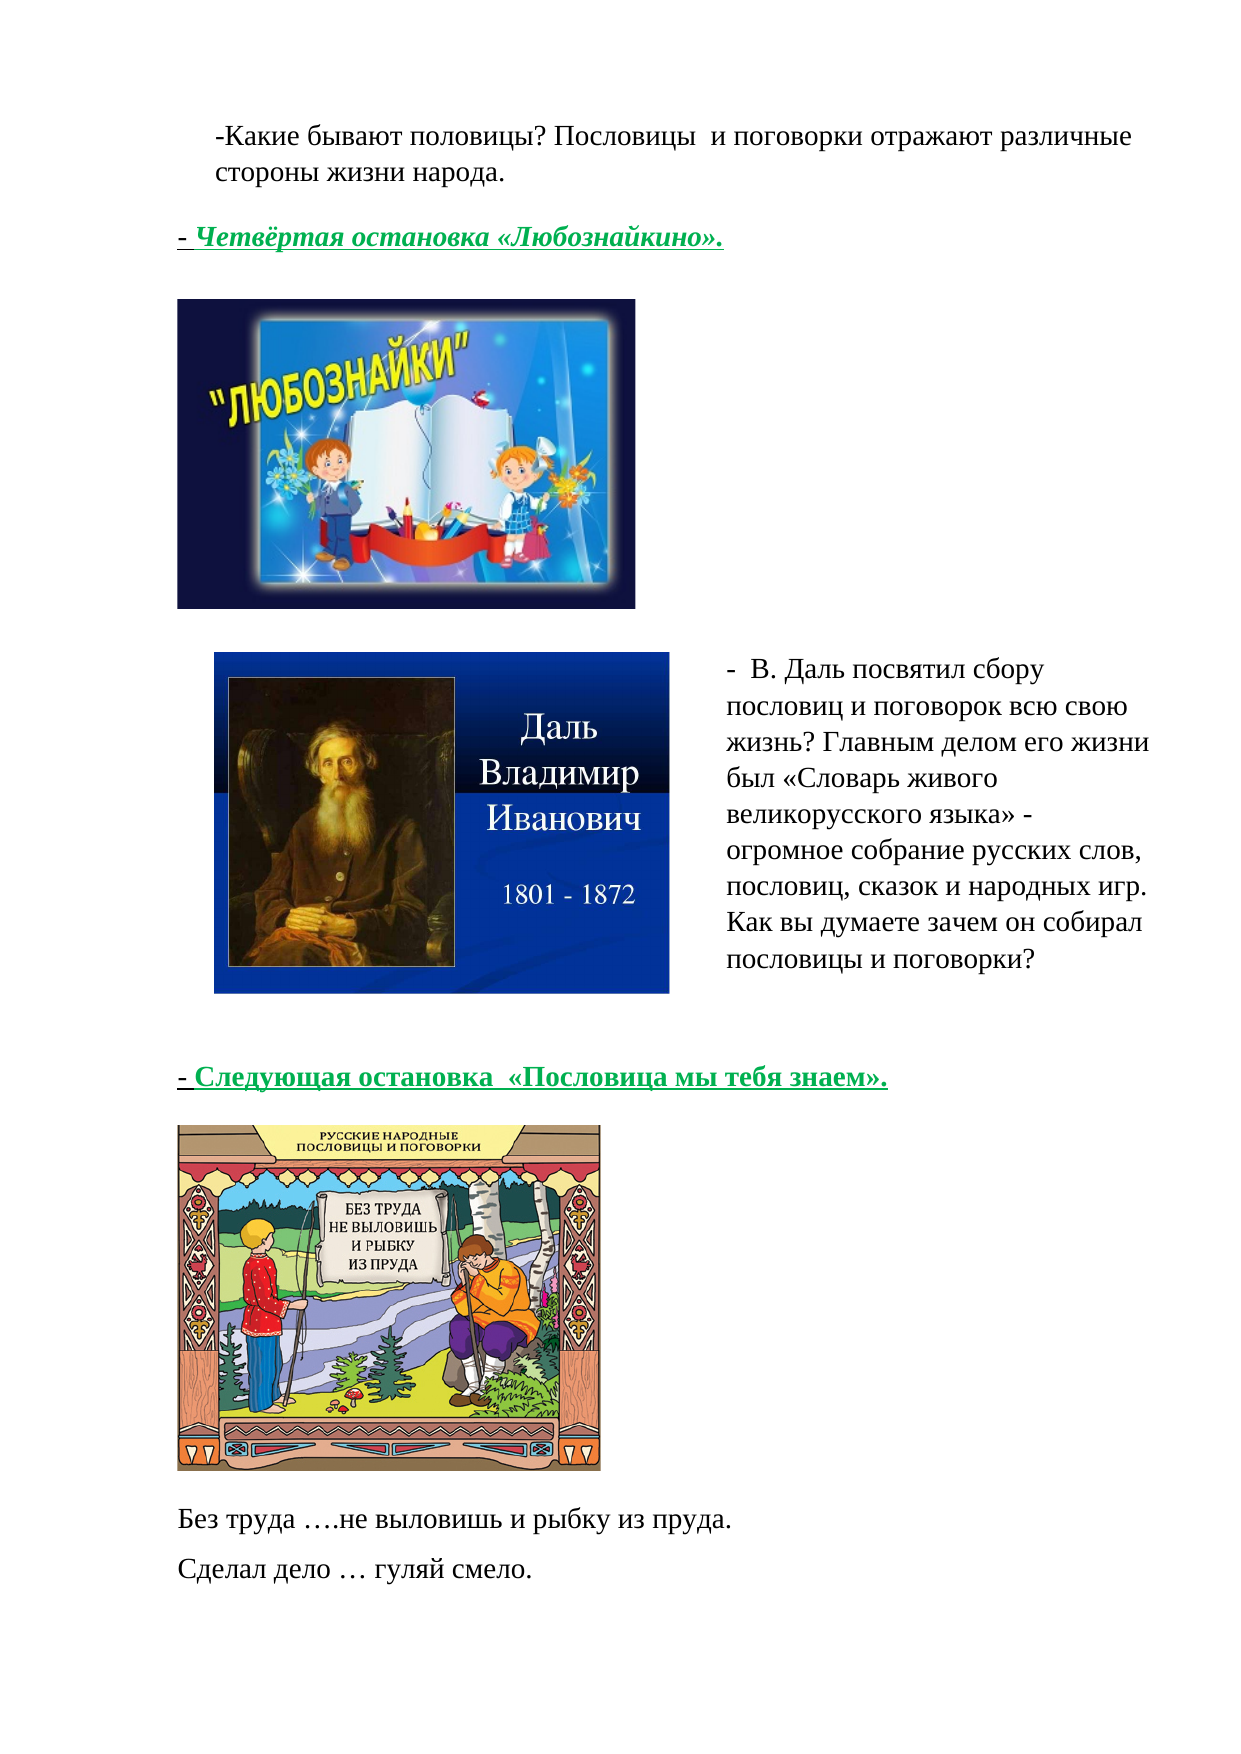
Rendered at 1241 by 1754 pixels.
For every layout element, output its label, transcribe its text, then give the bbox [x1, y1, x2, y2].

text - В. Даль посвятил сбору пословиц и поговорок всю свою жизнь? Главным делом его жизни был «Словарь живого великорусского языка» - огромное собрание русских слов, пословиц, сказок и народных игр. Как вы думаете зачем он собирал пословицы и поговорки? [670, 652, 1152, 974]
picture [214, 652, 670, 994]
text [177, 1501, 1152, 1585]
picture [177, 299, 636, 609]
text -Какие бывают половицы? Пословицы и поговорки отражают различные стороны жизни народа. [215, 118, 1152, 188]
text - Следующая остановка «Пословица мы тебя знаем». [177, 1059, 1152, 1092]
text - Четвёртая остановка «Любознайкино». [177, 219, 1152, 253]
picture [177, 1125, 601, 1471]
